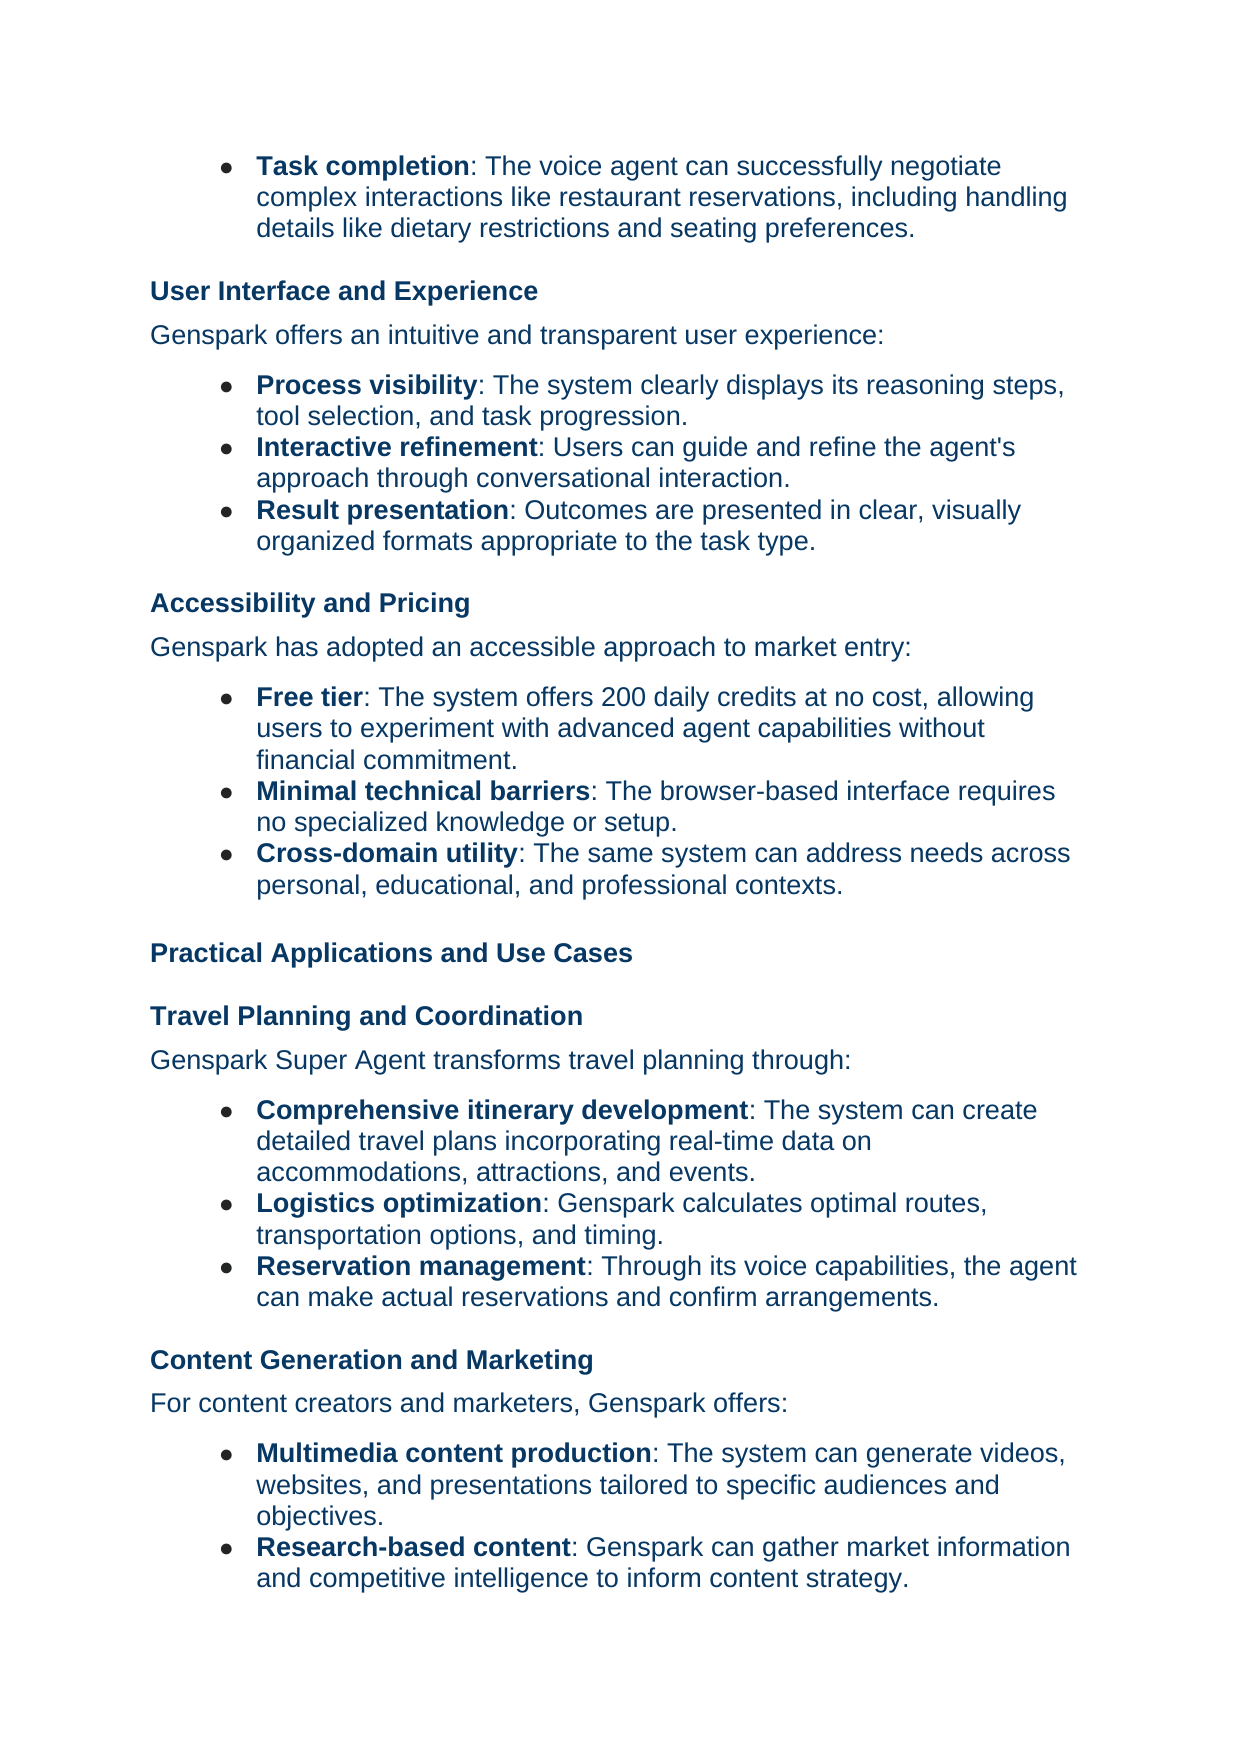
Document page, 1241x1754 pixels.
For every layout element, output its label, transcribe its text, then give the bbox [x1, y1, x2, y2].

list Multimedia content production: The system can generate videos, websites, and presentations tailored to specific audiences and objectives. [219, 1437, 1090, 1531]
list Logistics optimization: Genspark calculates optimal routes, transportation options, and timing. [219, 1187, 1090, 1250]
list Task completion: The voice agent can successfully negotiate complex interactions like restaurant reservations, including handling details like dietary restrictions and seating preferences. [219, 150, 1090, 244]
subtitle User Interface and Experience [150, 275, 1090, 306]
list Result presentation: Outcomes are presented in clear, visually organized formats appropriate to the task type. [219, 494, 1090, 556]
subtitle Practical Applications and Use Cases [150, 937, 1090, 969]
list Research-based content: Genspark can gather market information and competitive intelligence to inform content strategy. [219, 1531, 1090, 1594]
subtitle Accessibility and Pricing [150, 587, 1090, 619]
list Reservation management: Through its voice capabilities, the agent can make actual reservations and confirm arrangements. [219, 1250, 1090, 1312]
subtitle Travel Planning and Coordination [150, 1000, 1090, 1031]
subtitle Content Generation and Marketing [150, 1344, 1090, 1375]
text Genspark has adopted an accessible approach to market entry: [150, 631, 1090, 662]
list Free tier: The system offers 200 daily credits at no cost, allowing users to experiment with advanced agent capabilities without financial commitment. [219, 681, 1090, 775]
list Process visibility: The system clearly displays its reasoning steps, tool selection, and task progression. [219, 369, 1090, 431]
list Cross-domain utility: The same system can address needs across personal, educational, and professional contexts. [219, 837, 1090, 900]
text For content creators and marketers, Genspark offers: [150, 1387, 1090, 1419]
list Interactive refinement: Users can guide and refine the agent's approach through conversational interaction. [219, 431, 1090, 494]
list Comprehensive itinerary development: The system can create detailed travel plans incorporating real-time data on accommodations, attractions, and events. [219, 1094, 1090, 1187]
text Genspark offers an intuitive and transparent user experience: [150, 319, 1090, 350]
list Minimal technical barriers: The browser-based interface requires no specialized knowledge or setup. [219, 775, 1090, 837]
text Genspark Super Agent transforms travel planning through: [150, 1044, 1090, 1075]
